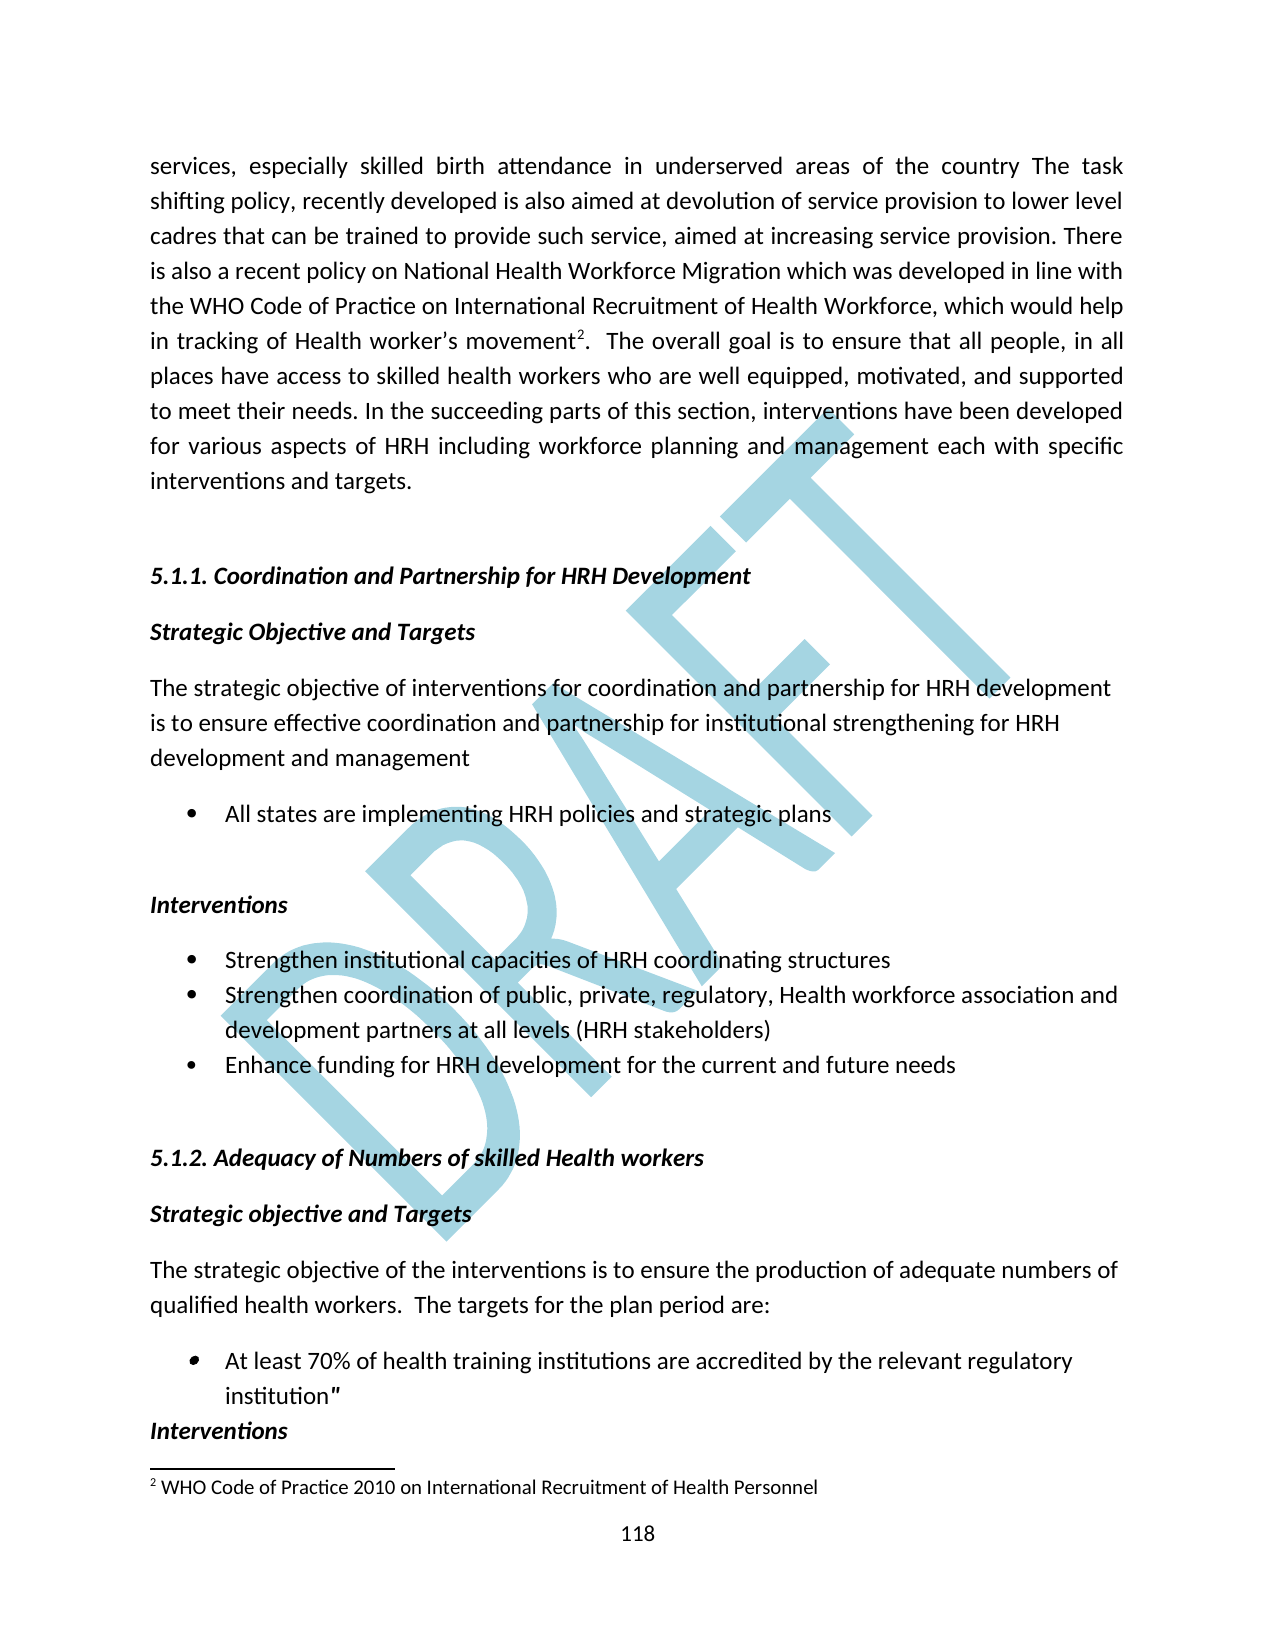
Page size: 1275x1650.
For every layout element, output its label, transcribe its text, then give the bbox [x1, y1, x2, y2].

text Interventions [150, 889, 1125, 919]
text Strategic Objective and Targets [150, 616, 1125, 647]
list All states are implementing HRH policies and strategic plans [187, 798, 1125, 828]
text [150, 150, 1125, 496]
list At least 70% of health training institutions are accredited by the relevant regulatory institution" [187, 1345, 1125, 1410]
subtitle 5.1.2. Adequacy of Numbers of skilled Health workers [150, 1142, 1125, 1172]
text The strategic objective of the interventions is to ensure the production of adequate numbers of qualified health workers. The targets for the plan period are: [150, 1254, 1125, 1319]
subtitle 5.1.1. Coordination and Partnership for HRH Development [150, 560, 1125, 591]
list Strengthen coordination of public, private, regulatory, Health workforce association and development partners at all levels (HRH stakeholders) [187, 980, 1125, 1045]
list Strengthen institutional capacities of HRH coordinating structures [187, 945, 1125, 975]
list Enhance funding for HRH development for the current and future needs [187, 1050, 1125, 1080]
text Interventions [150, 1415, 1125, 1445]
text Strategic objective and Targets [150, 1198, 1125, 1229]
text The strategic objective of interventions for coordination and partnership for HRH development is to ensure effective coordination and partnership for institutional strengthening for HRH development and management [150, 672, 1125, 773]
